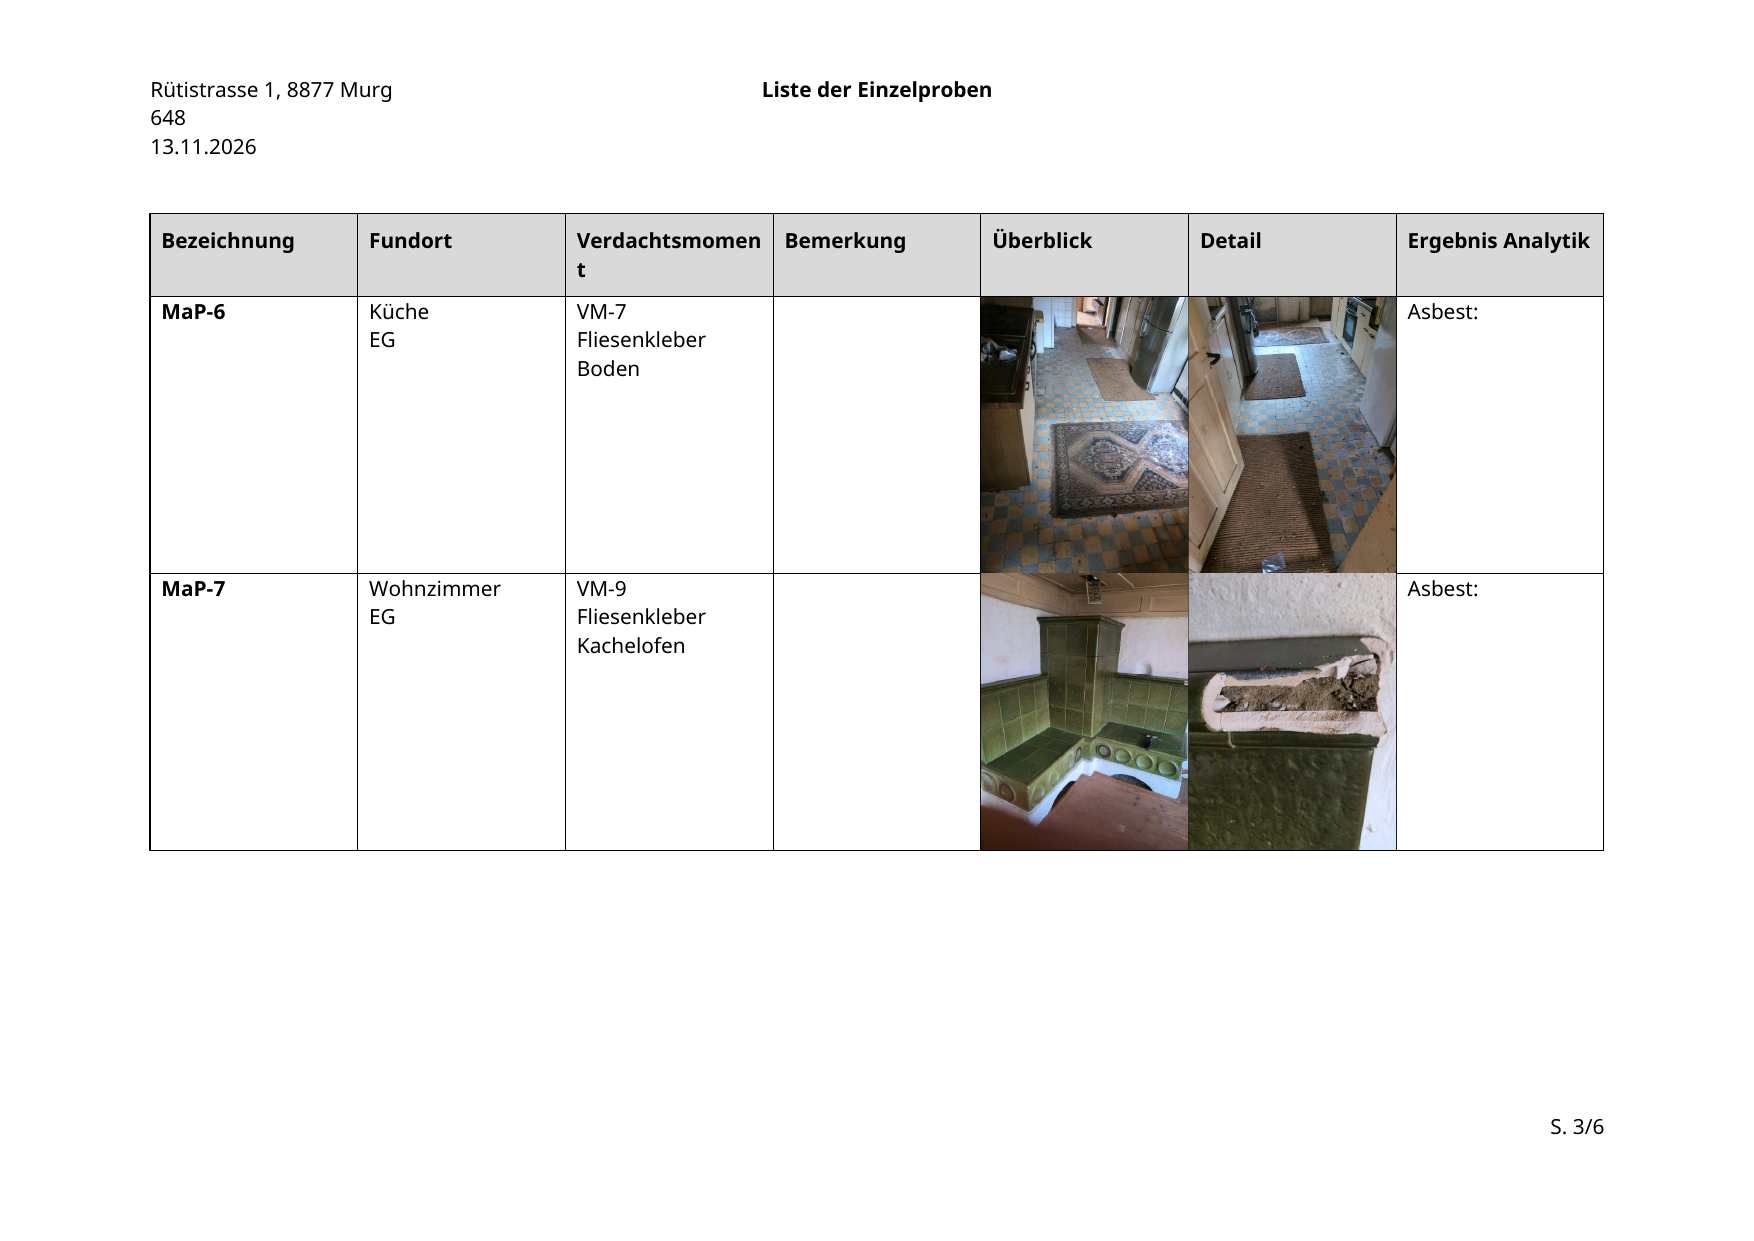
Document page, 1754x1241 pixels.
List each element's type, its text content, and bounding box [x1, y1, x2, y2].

table_header Bezeichnung [151, 214, 357, 296]
table_header Detail [1189, 214, 1396, 296]
table_cell [774, 297, 980, 573]
table_header Überblick [981, 214, 1188, 296]
table_cell Asbest: [1397, 297, 1603, 573]
table_cell MaP-6 [151, 297, 357, 573]
table_cell [774, 574, 980, 849]
table_cell MaP-7 [151, 574, 357, 849]
table_header Verdachtsmoment [566, 214, 773, 296]
table_header Ergebnis Analytik [1397, 214, 1603, 296]
table_header Fundort [358, 214, 565, 296]
table_cell Asbest: [1397, 574, 1603, 849]
picture [980, 297, 1397, 850]
table_cell Küche EG [358, 297, 565, 573]
table_header Bemerkung [774, 214, 980, 296]
table_cell Wohnzimmer EG [358, 574, 565, 849]
table_cell VM-9 Fliesenkleber Kachelofen [566, 574, 773, 849]
table_cell VM-7 Fliesenkleber Boden [566, 297, 773, 573]
